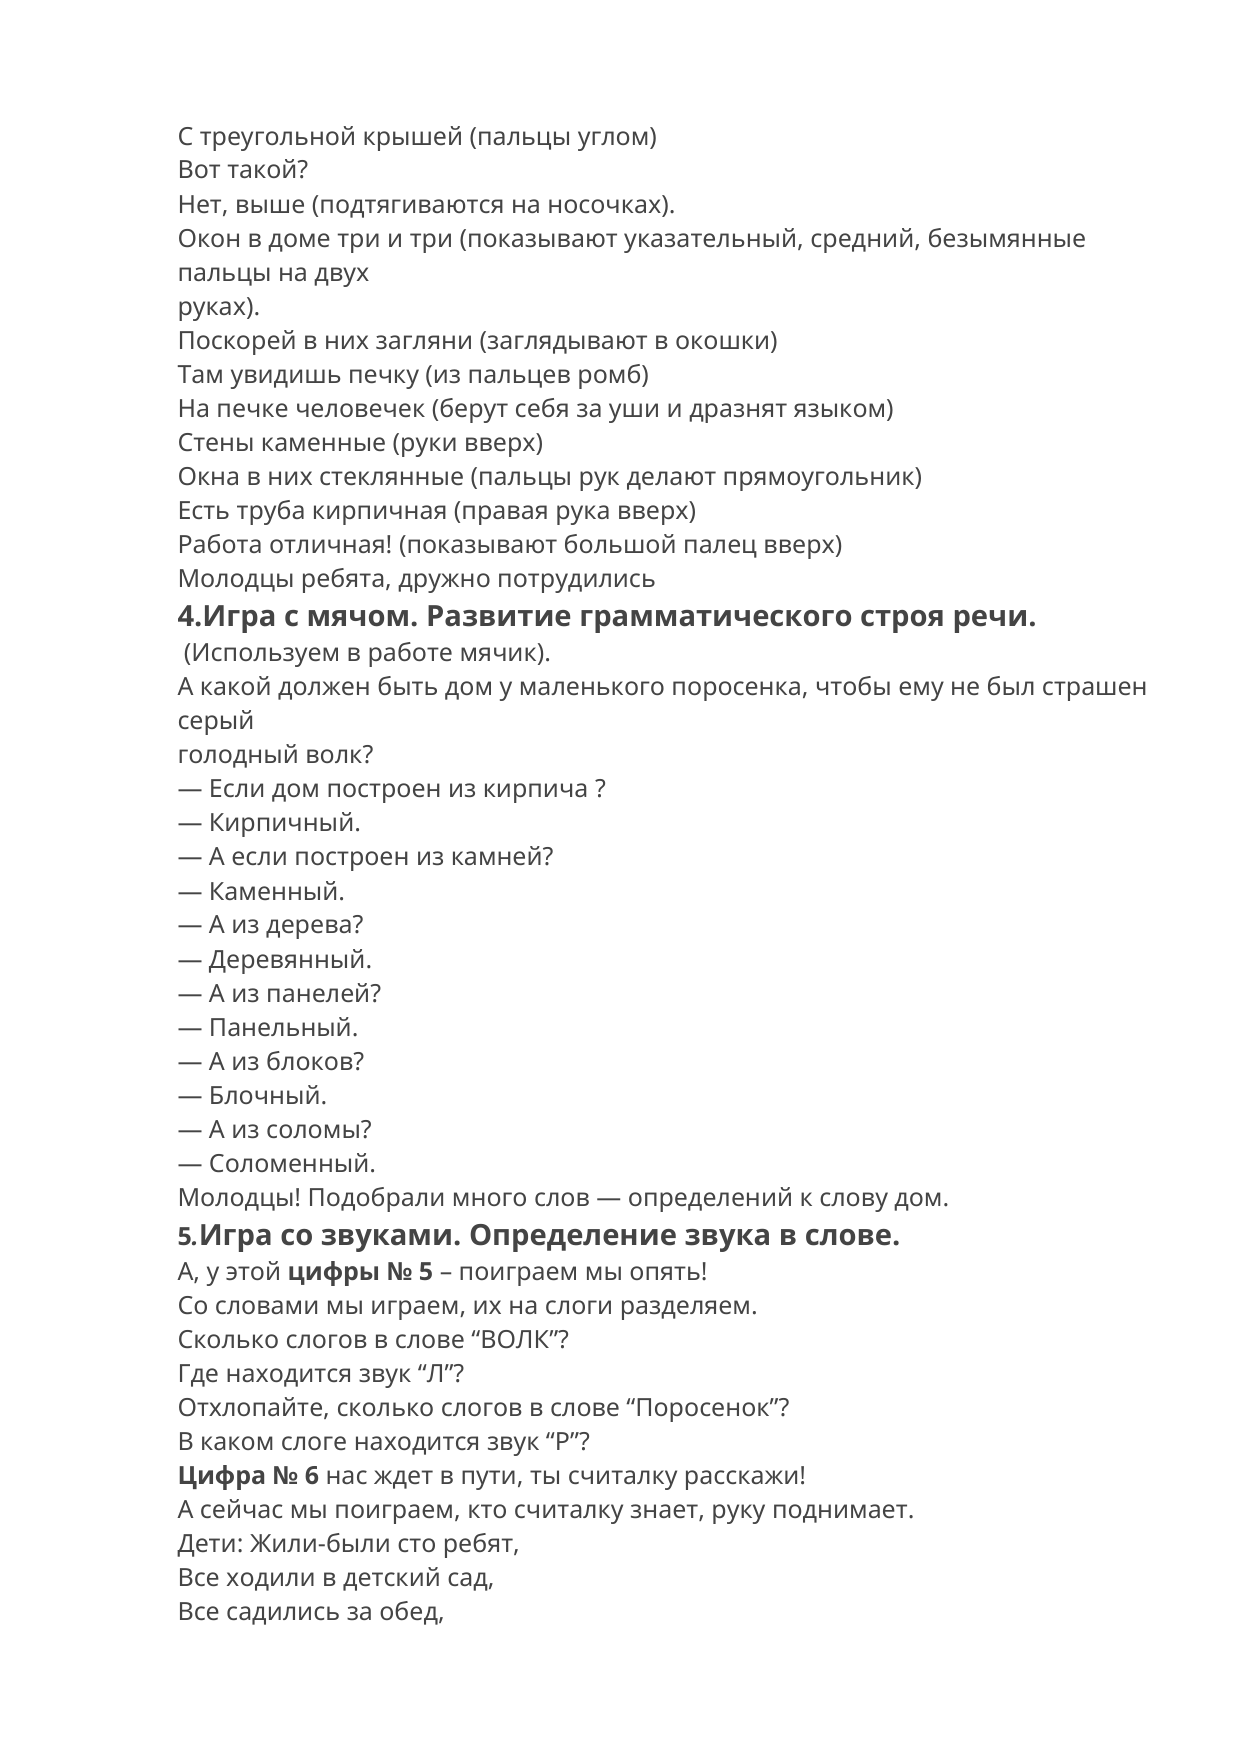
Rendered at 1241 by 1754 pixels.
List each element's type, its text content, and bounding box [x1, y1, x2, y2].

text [177, 635, 1152, 1628]
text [177, 118, 1152, 561]
text Молодцы ребята, дружно потрудились [177, 561, 1152, 595]
text 4.Игра с мячом. Развитие грамматического строя речи. [177, 595, 1152, 635]
